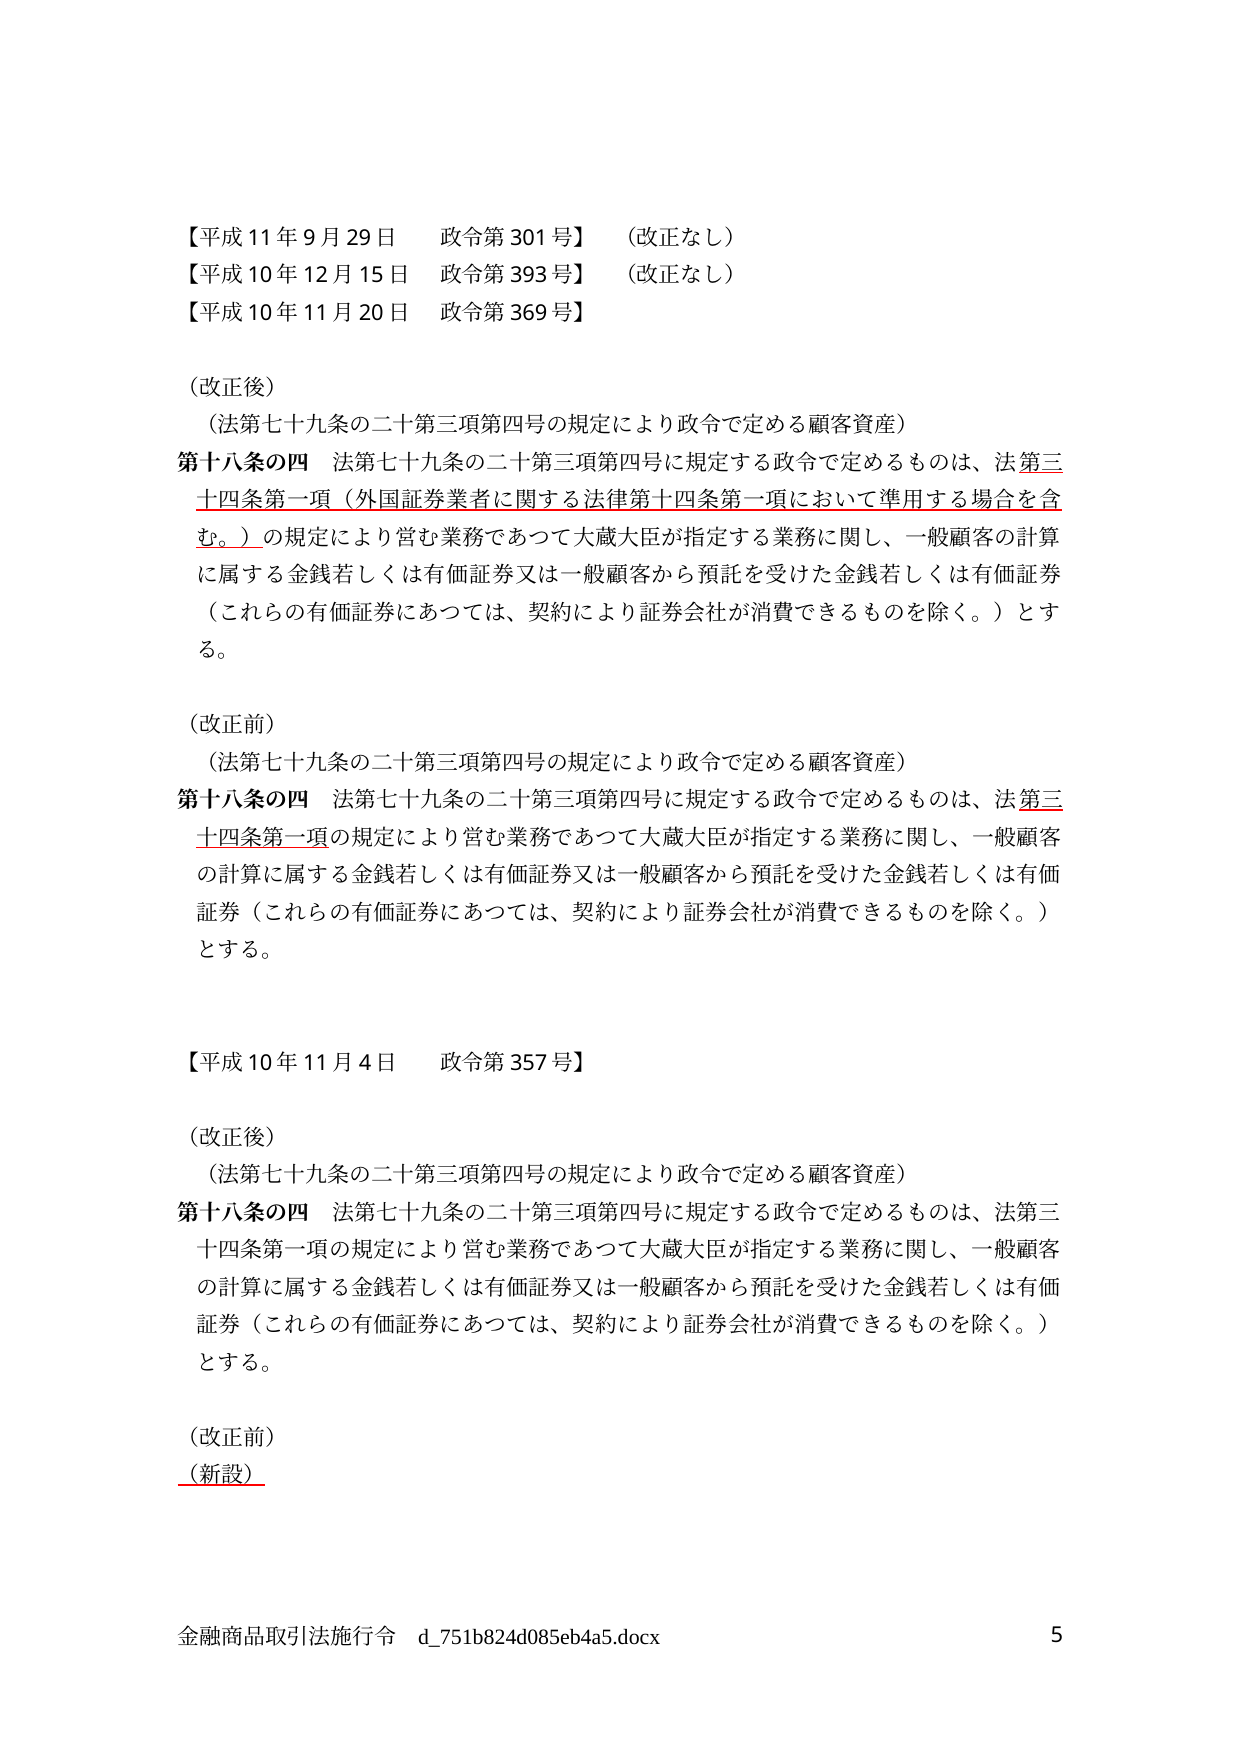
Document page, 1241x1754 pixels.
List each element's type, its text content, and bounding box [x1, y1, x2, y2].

text （改正後） [177, 367, 1063, 404]
text 【平成10年11月4日 政令第357号】 [177, 1042, 1063, 1079]
text （改正前） [177, 1417, 1063, 1454]
text 【平成11年9月29日 政令第301号】 （改正なし） [177, 217, 1063, 254]
text （改正前） [177, 704, 1063, 742]
text （法第七十九条の二十第三項第四号の規定により政令で定める顧客資産） [196, 742, 1063, 779]
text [177, 442, 1063, 667]
text （法第七十九条の二十第三項第四号の規定により政令で定める顧客資産） [196, 1154, 1063, 1192]
text 第十八条の四 法第七十九条の二十第三項第四号に規定する政令で定めるものは、法第三十四条第一項の規定により営む業務であつて大蔵大臣が指定する業務に関し、一般顧客の計算に属する金銭若しくは有価証券又は一般顧客から預託を受けた金銭若しくは有価証券（これらの有価証券にあつては、契約により証券会社が消費できるものを除く。）とする。 [177, 779, 1063, 967]
text 【平成10年12月15日 政令第393号】 （改正なし） [177, 254, 1063, 292]
text 【平成10年11月20日 政令第369号】 [177, 292, 1063, 329]
text （法第七十九条の二十第三項第四号の規定により政令で定める顧客資産） [196, 404, 1063, 442]
text 第十八条の四 法第七十九条の二十第三項第四号に規定する政令で定めるものは、法第三十四条第一項の規定により営む業務であつて大蔵大臣が指定する業務に関し、一般顧客の計算に属する金銭若しくは有価証券又は一般顧客から預託を受けた金銭若しくは有価証券（これらの有価証券にあつては、契約により証券会社が消費できるものを除く。）とする。 [177, 1192, 1063, 1379]
text （新設） [177, 1454, 1063, 1492]
text （改正後） [177, 1117, 1063, 1154]
